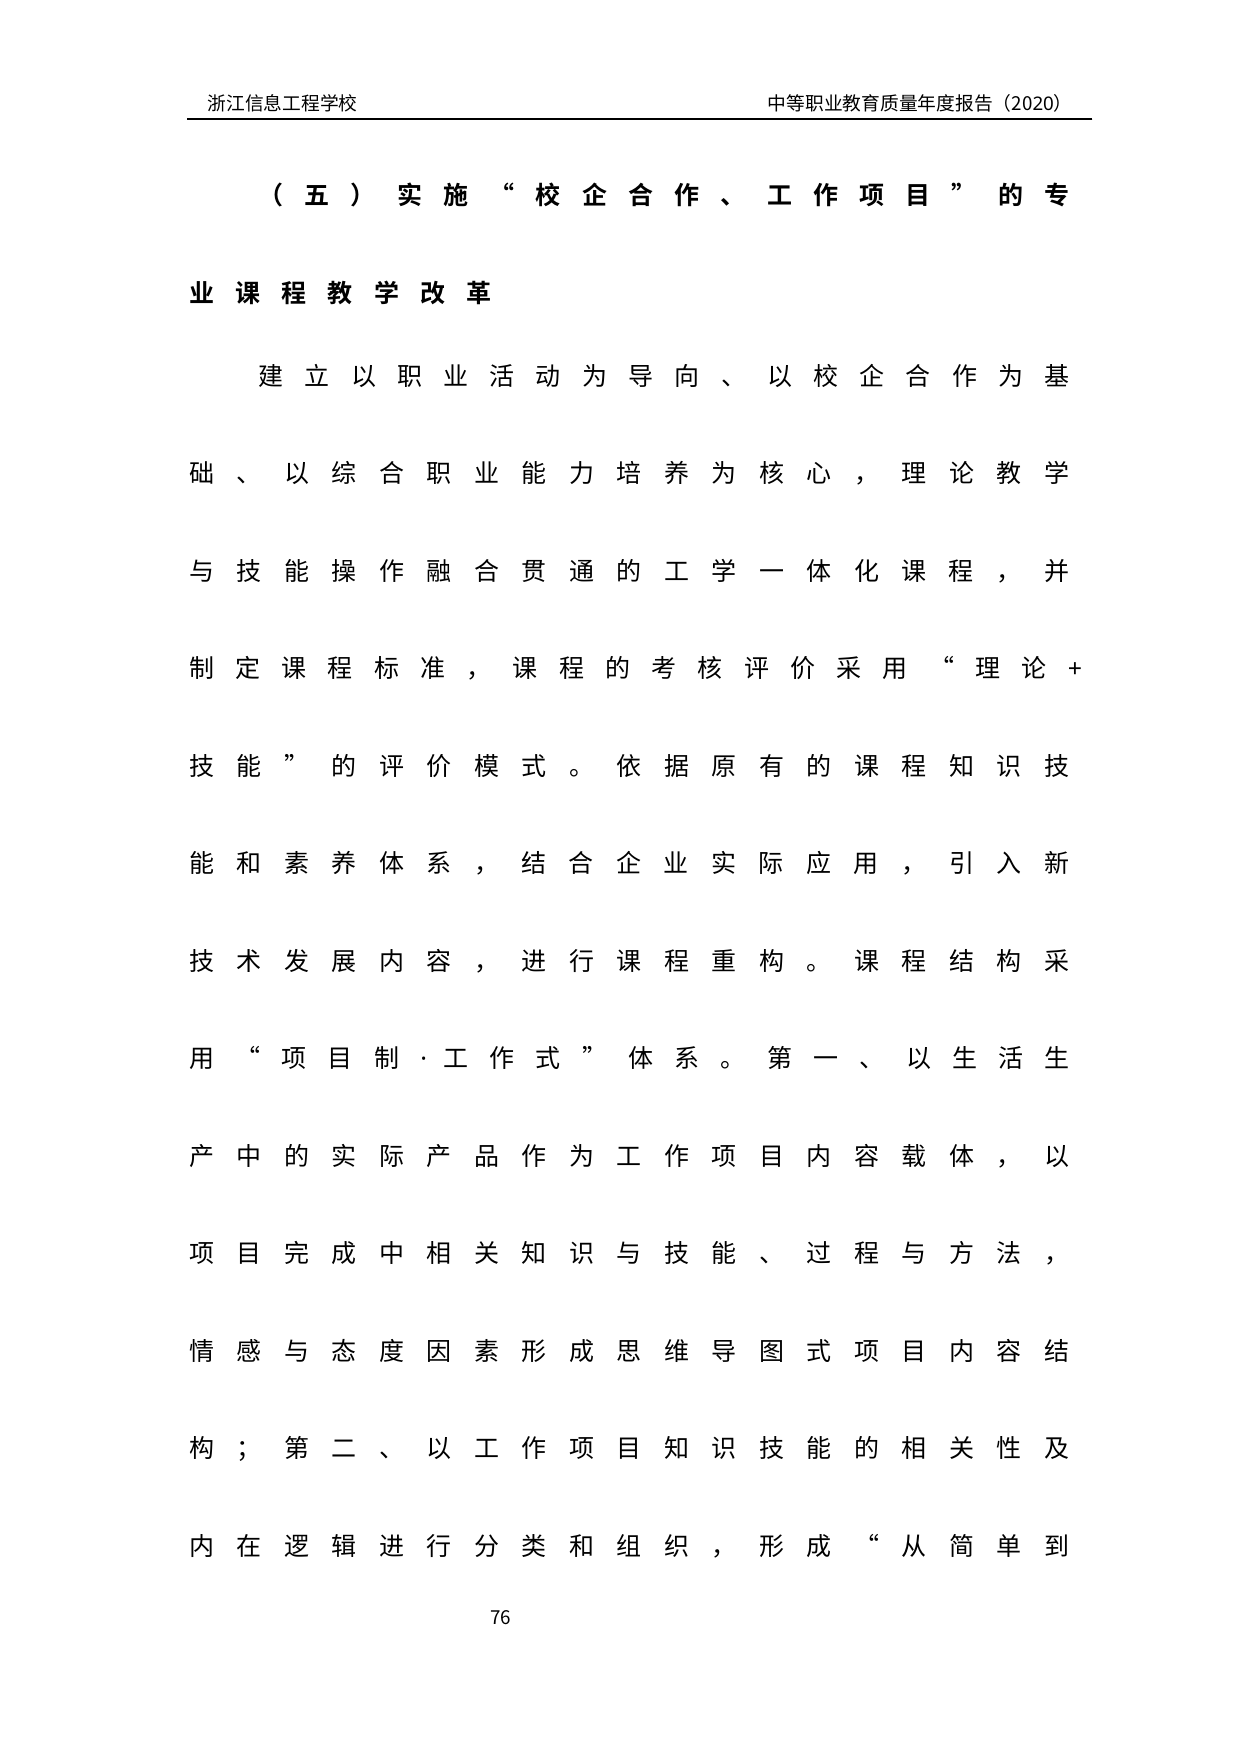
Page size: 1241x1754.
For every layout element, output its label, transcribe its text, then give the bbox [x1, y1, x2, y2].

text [189, 342, 1091, 1577]
text （五）实施“校企合作、工作项目”的专业课程教学改革 [189, 161, 1091, 324]
